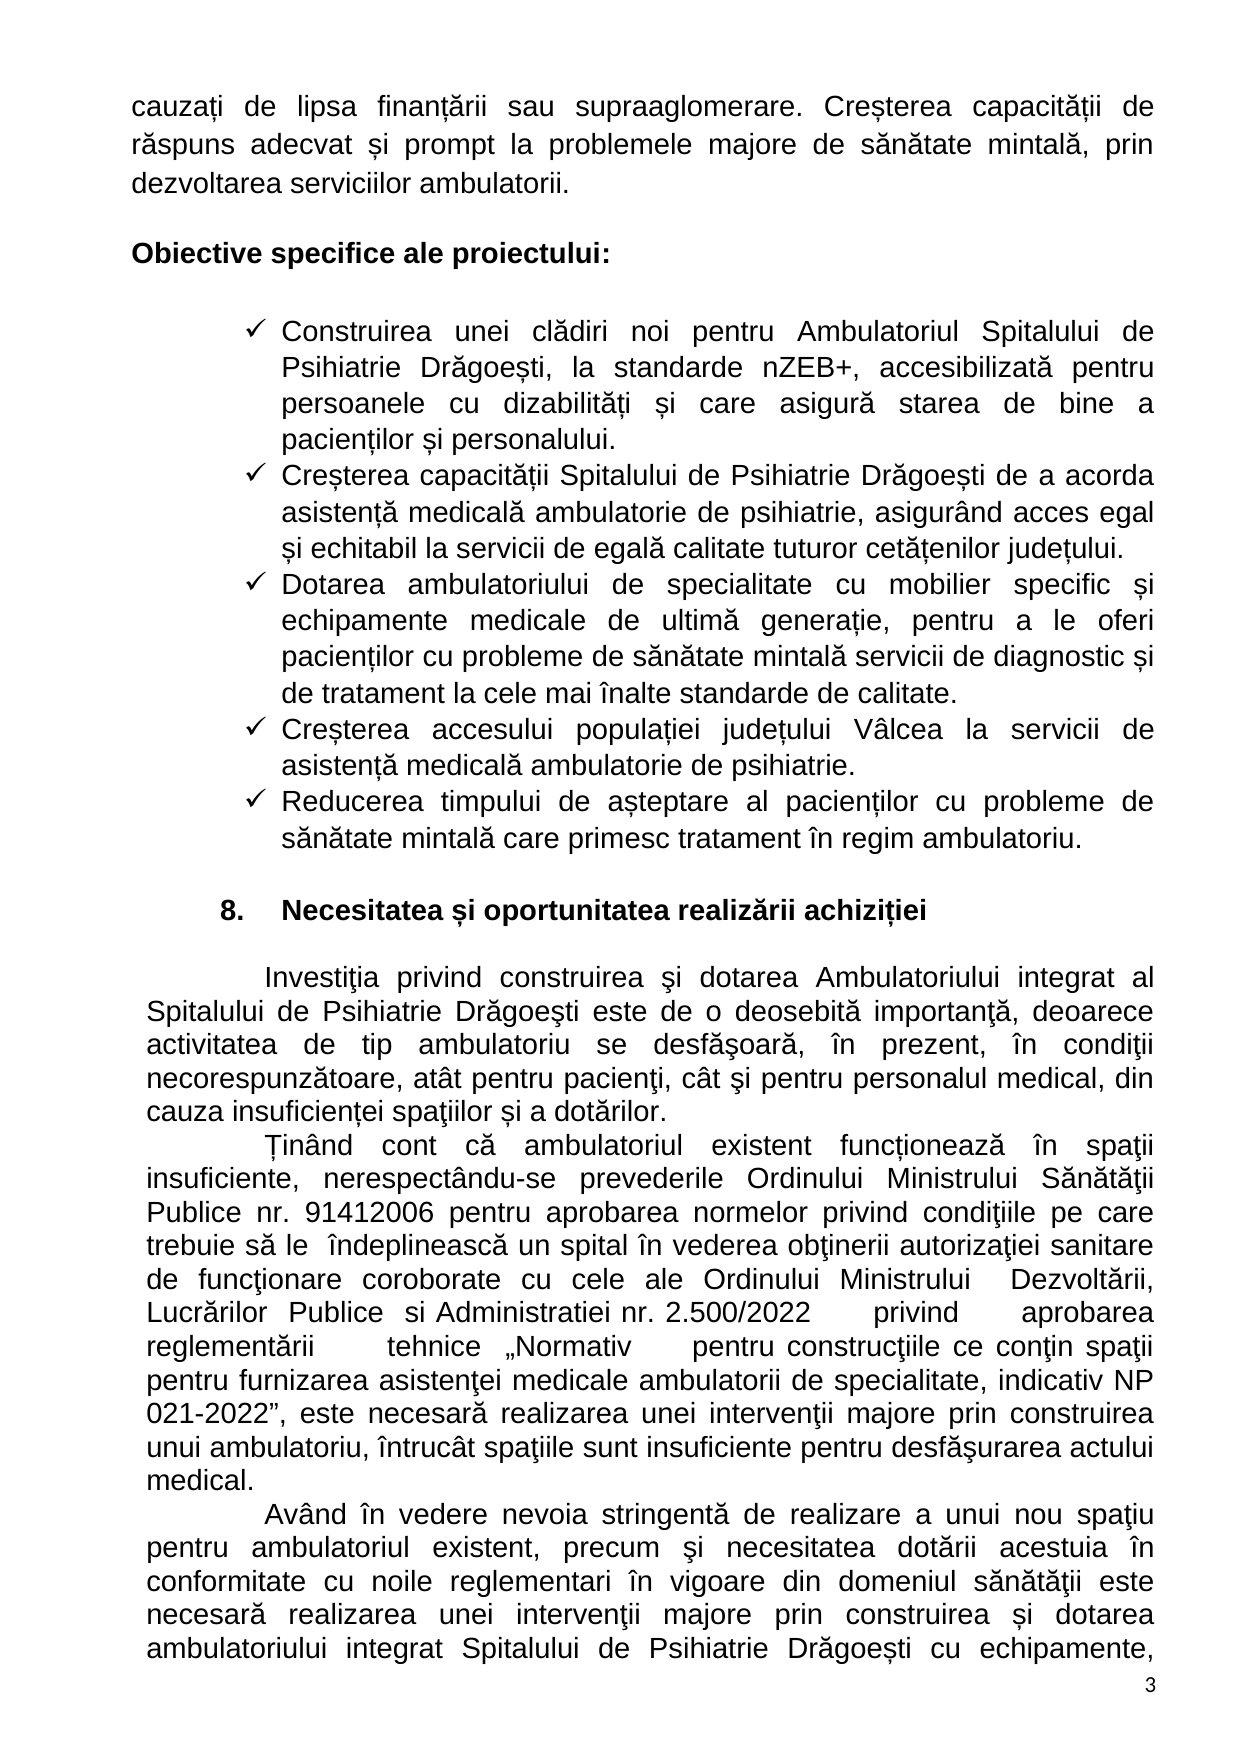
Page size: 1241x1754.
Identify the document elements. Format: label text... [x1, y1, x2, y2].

list Construirea unei clădiri noi pentru Ambulatoriul Spitalului de Psihiatrie Drăgoești, la standarde nZEB+, accesibilizată pentru persoanele cu dizabilități și care asigură starea de bine a pacienților și personalului. [244, 313, 1156, 456]
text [146, 1497, 1156, 1664]
list Creșterea capacității Spitalului de Psihiatrie Drăgoești de a acorda asistență medicală ambulatorie de psihiatrie, asigurând acces egal și echitabil la servicii de egală calitate tuturor cetățenilor județului. [244, 458, 1156, 564]
text Investiţia privind construirea şi dotarea Ambulatoriului integrat al Spitalului de Psihiatrie Drăgoeşti este de o deosebită importanţă, deoarece activitatea de tip ambulatoriu se desfăşoară, în prezent, în condiţii necorespunzătoare, atât pentru pacienţi, cât şi pentru personalul medical, din cauza insuficienței spaţiilor și a dotărilor. [146, 960, 1156, 1128]
list Reducerea timpului de așteptare al pacienților cu probleme de sănătate mintală care primesc tratament în regim ambulatoriu. [244, 784, 1156, 854]
text Obiective specifice ale proiectului: [131, 236, 1156, 270]
text Ținând cont că ambulatoriul existent funcționează în spaţii insuficiente, nerespectându-se prevederile Ordinului Ministrului Sănătăţii Publice nr. 91412006 pentru aprobarea normelor privind condiţiile pe care trebuie să le îndeplinească un spital în vederea obţinerii autorizaţiei sanitare de funcţionare coroborate cu cele ale Ordinului Ministrului Dezvoltării, Lucrărilor Publice si Administratiei nr. 2.500/2022 privind aprobarea reglementării tehnice „Normativ pentru construcţiile ce conţin spaţii pentru furnizarea asistenţei medicale ambulatorii de specialitate, indicativ NP 021-2022”, este necesară realizarea unei intervenţii majore prin construirea unui ambulatoriu, întrucât spaţiile sunt insuficiente pentru desfăşurarea actului medical. [146, 1128, 1156, 1497]
list Necesitatea și oportunitatea realizării achiziției [220, 893, 1156, 926]
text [131, 89, 1156, 199]
list Creșterea accesului populației județului Vâlcea la servicii de asistență medicală ambulatorie de psihiatrie. [244, 712, 1156, 782]
list Dotarea ambulatoriului de specialitate cu mobilier specific și echipamente medicale de ultimă generație, pentru a le oferi pacienților cu probleme de sănătate mintală servicii de diagnostic și de tratament la cele mai înalte standarde de calitate. [244, 567, 1156, 709]
